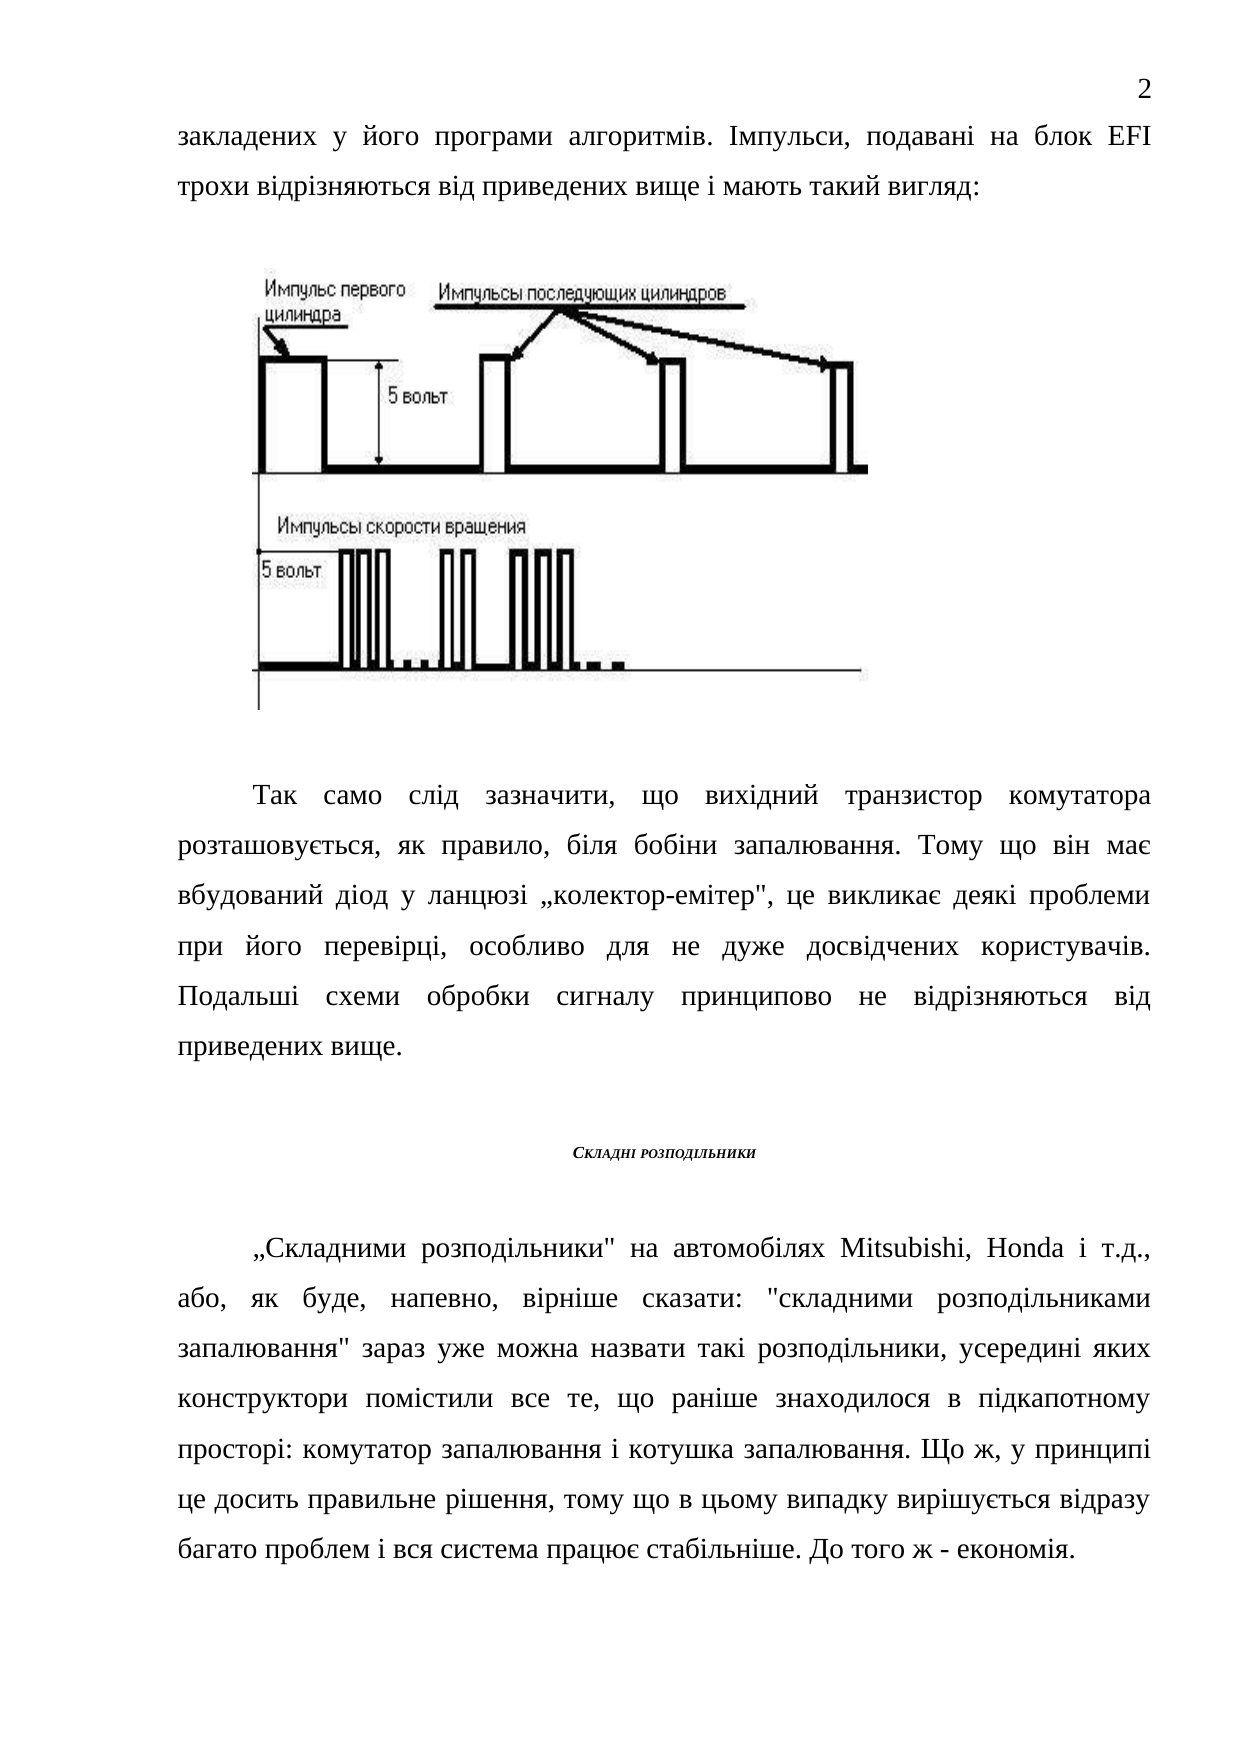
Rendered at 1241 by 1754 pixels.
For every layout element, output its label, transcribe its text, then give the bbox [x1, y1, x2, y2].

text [177, 118, 1152, 202]
text Так само слід зазначити, що вихідний транзистор комутатора розташовується, як правило, біля бобіни запалювання. Тому що він має вбудований діод у ланцюзі „колектор-емітер", це викликає деякі проблеми при його перевірці, особливо для не дуже досвідчених користувачів. Подальші схеми обробки сигналу принципово не відрізняються від приведених вище. [177, 777, 1152, 1062]
text „Складними розподільники" на автомобілях Mitsubishi, Honda і т.д., або, як буде, напевно, вірніше сказати: "складними розподільниками запалювання" зараз уже можна назвати такі розподільники, усередині яких конструктори помістили все те, що раніше знаходилося в підкапотному просторі: комутатор запалювання і котушка запалювання. Що ж, у принципі це досить правильне рішення, тому що в цьому випадку вирішується відразу багато проблем і вся система працює стабільніше. До того ж - економія. [177, 1230, 1152, 1565]
subtitle Складні розподільники [177, 1129, 1152, 1163]
picture [252, 268, 868, 710]
